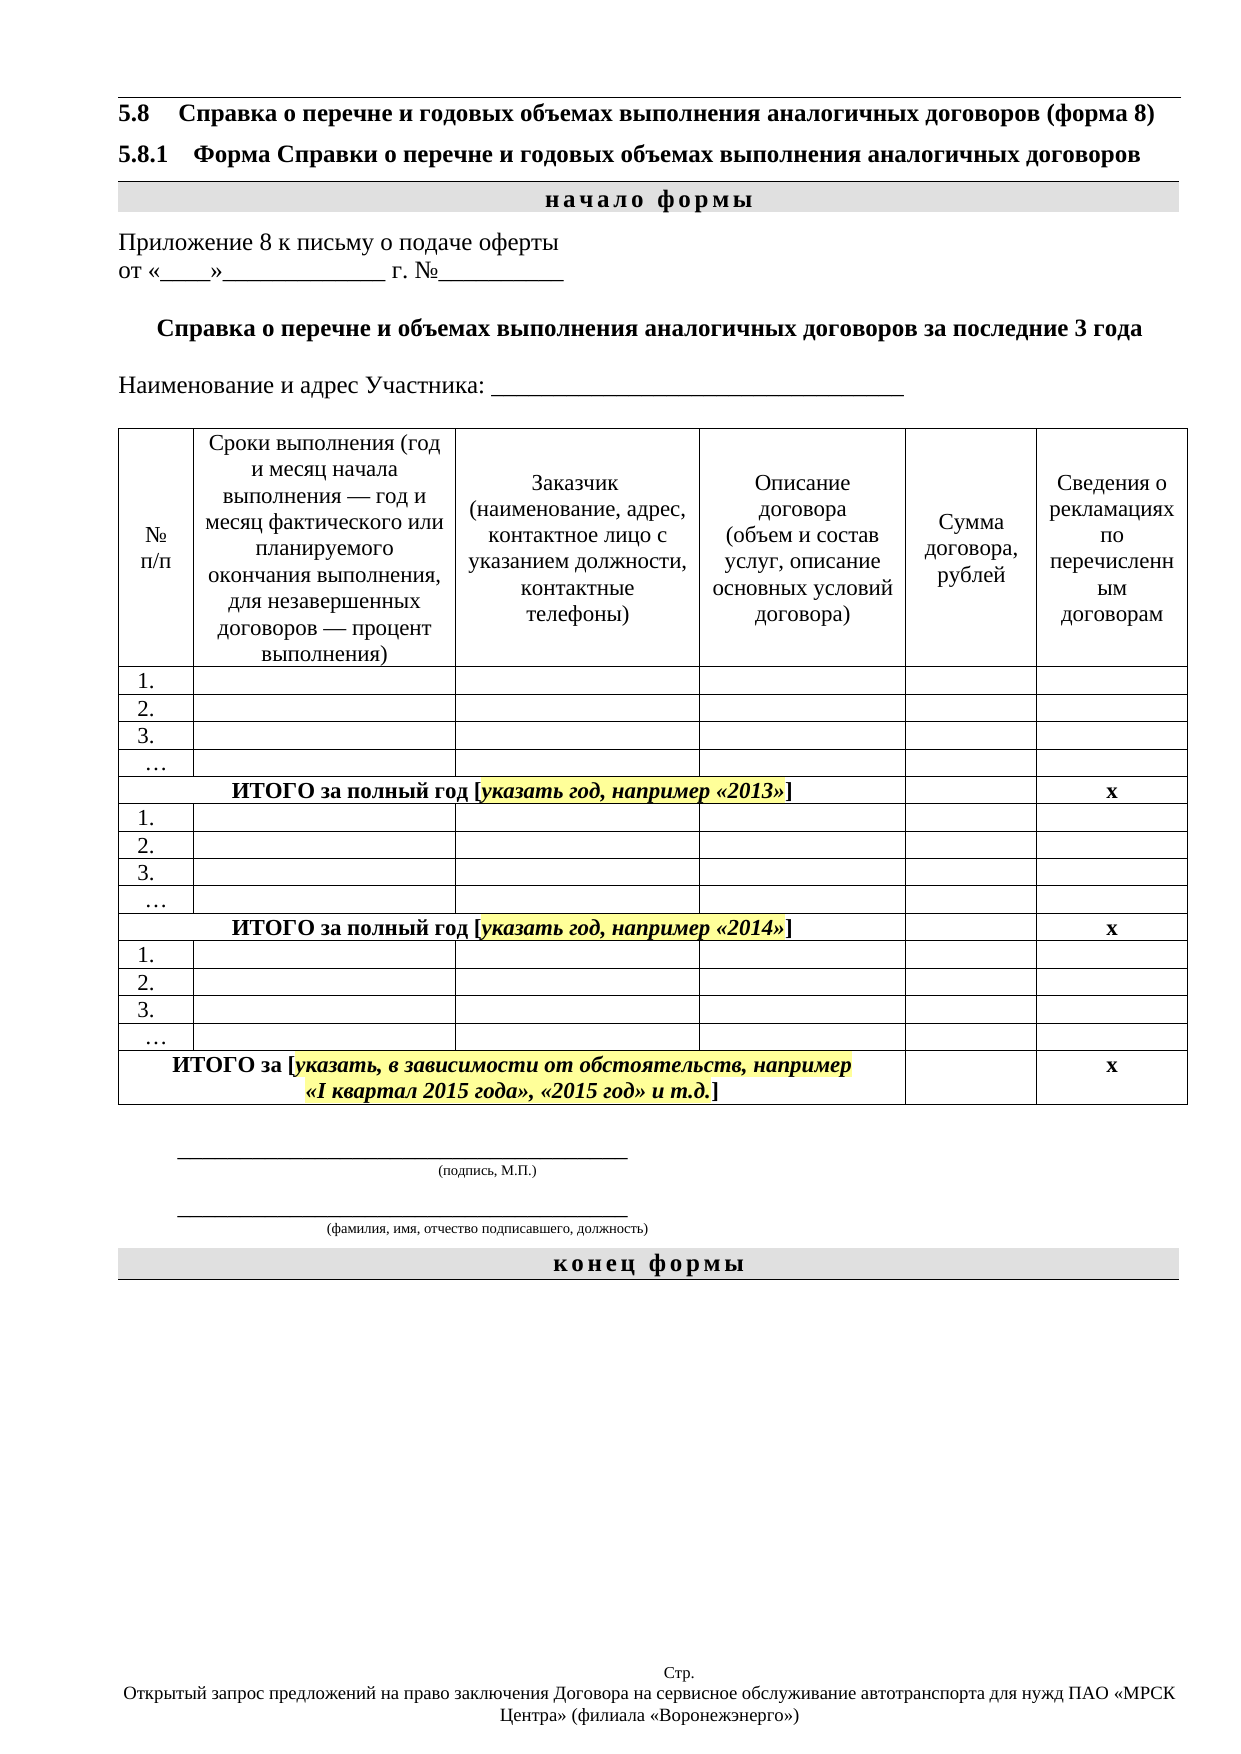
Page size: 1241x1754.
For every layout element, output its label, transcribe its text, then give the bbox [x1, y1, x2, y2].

table_cell [906, 941, 1036, 968]
subtitle Справка о перечне и годовых объемах выполнения аналогичных договоров (форма 8) [118, 98, 1181, 127]
table_cell [906, 804, 1036, 831]
table_cell [700, 996, 905, 1022]
table_cell х [1037, 1051, 1187, 1103]
table_cell [700, 722, 905, 748]
table_cell [1037, 722, 1187, 748]
table_cell х [1037, 914, 1187, 940]
table_cell [456, 804, 699, 831]
text Наименование и адрес Участника: _________________________________ [118, 371, 1181, 399]
table_cell [119, 832, 193, 858]
table_header № п/п [119, 429, 193, 666]
table_cell [119, 941, 193, 968]
table_cell [700, 1024, 905, 1050]
table_cell [700, 886, 905, 913]
table_cell [700, 859, 905, 885]
table_cell [119, 695, 193, 721]
table_cell [906, 1024, 1036, 1050]
table_cell ИТОГО за полный год [указать год, например «2014»] [785, 914, 905, 940]
table_cell ИТОГО за [указать, в зависимости от обстоятельств, например «I квартал 2015 года», «2015 год» и т.д.] [119, 1051, 305, 1103]
table_cell [906, 1051, 1036, 1103]
table_cell [700, 695, 905, 721]
table_cell [119, 996, 193, 1022]
text ____________________________________ [118, 1191, 1181, 1219]
table_cell [700, 969, 905, 995]
table_cell [906, 996, 1036, 1022]
table_cell [1037, 859, 1187, 885]
table_cell [456, 996, 699, 1022]
table_cell [194, 695, 455, 721]
table_cell [906, 722, 1036, 748]
table_header Сведения о рекламациях по перечисленным договорам [1037, 429, 1187, 666]
table_cell [906, 832, 1036, 858]
table_header Описание договора (объем и состав услуг, описание основных условий договора) [700, 429, 905, 666]
table_cell [456, 1024, 699, 1050]
table_cell [194, 941, 455, 968]
table_cell [456, 832, 699, 858]
table_cell [1037, 996, 1187, 1022]
table_cell [119, 804, 193, 831]
table_cell [456, 969, 699, 995]
subtitle Форма Справки о перечне и годовых объемах выполнения аналогичных договоров [118, 139, 1181, 168]
table_cell [700, 750, 905, 776]
table_cell [906, 969, 1036, 995]
table_header Заказчик (наименование, адрес, контактное лицо с указанием должности, контактные телефоны) [456, 429, 699, 666]
table_cell [700, 941, 905, 968]
table_cell [194, 804, 455, 831]
table_header Сумма договора, рублей [906, 429, 1036, 666]
table_cell [906, 750, 1036, 776]
table_cell [194, 722, 455, 748]
table_cell [906, 667, 1036, 694]
table_cell [456, 941, 699, 968]
table_cell [700, 667, 905, 694]
table_cell [906, 777, 1036, 803]
table_cell [1037, 969, 1187, 995]
table_cell [456, 750, 699, 776]
table_cell [1037, 695, 1187, 721]
table_cell [119, 667, 193, 694]
text конец формы [118, 1248, 1179, 1279]
table_cell [194, 859, 455, 885]
table_cell [456, 859, 699, 885]
table_cell [456, 722, 699, 748]
table_cell [194, 667, 455, 694]
table_cell … [119, 886, 193, 913]
table_cell [456, 886, 699, 913]
table_cell [456, 695, 699, 721]
table_cell [194, 969, 455, 995]
table_cell [1037, 832, 1187, 858]
table_cell [194, 750, 455, 776]
table_cell ИТОГО за полный год [указать год, например «2014»] [119, 914, 481, 940]
table_cell [194, 886, 455, 913]
table_cell х [1037, 777, 1187, 803]
table_cell [1037, 941, 1187, 968]
table_cell [194, 996, 455, 1022]
table_cell [1037, 804, 1187, 831]
table_cell ИТОГО за [указать, в зависимости от обстоятельств, например «I квартал 2015 года», «2015 год» и т.д.] [711, 1051, 905, 1103]
table_cell ИТОГО за полный год [указать год, например «2013»] [785, 777, 905, 803]
table_cell [1037, 886, 1187, 913]
table_cell [906, 859, 1036, 885]
text (подпись, М.П.) [118, 1162, 797, 1191]
table_cell [194, 1024, 455, 1050]
table_cell [1037, 750, 1187, 776]
table_cell [119, 722, 193, 748]
text Справка о перечне и объемах выполнения аналогичных договоров за последние 3 года [118, 313, 1181, 342]
table_cell [906, 914, 1036, 940]
table_cell [119, 859, 193, 885]
text (фамилия, имя, отчество подписавшего, должность) [118, 1219, 797, 1248]
table_cell [194, 832, 455, 858]
table_cell [700, 832, 905, 858]
table_cell [906, 886, 1036, 913]
table_cell [456, 667, 699, 694]
table_cell [700, 804, 905, 831]
table_cell ИТОГО за полный год [указать год, например «2013»] [119, 777, 481, 803]
table_cell [1037, 1024, 1187, 1050]
table_header Сроки выполнения (год и месяц начала выполнения — год и месяц фактического или планируемого окончания выполнения, для незавершенных договоров — процент выполнения) [194, 429, 455, 666]
text начало формы [118, 182, 1179, 212]
table_cell [906, 695, 1036, 721]
table_cell [119, 969, 193, 995]
text Приложение 8 к письму о подаче оферты от «____»_____________ г. №__________ [118, 227, 1181, 284]
table_cell … [119, 1024, 193, 1050]
table_cell … [119, 750, 193, 776]
table_cell [1037, 667, 1187, 694]
text ____________________________________ [118, 1133, 1181, 1162]
